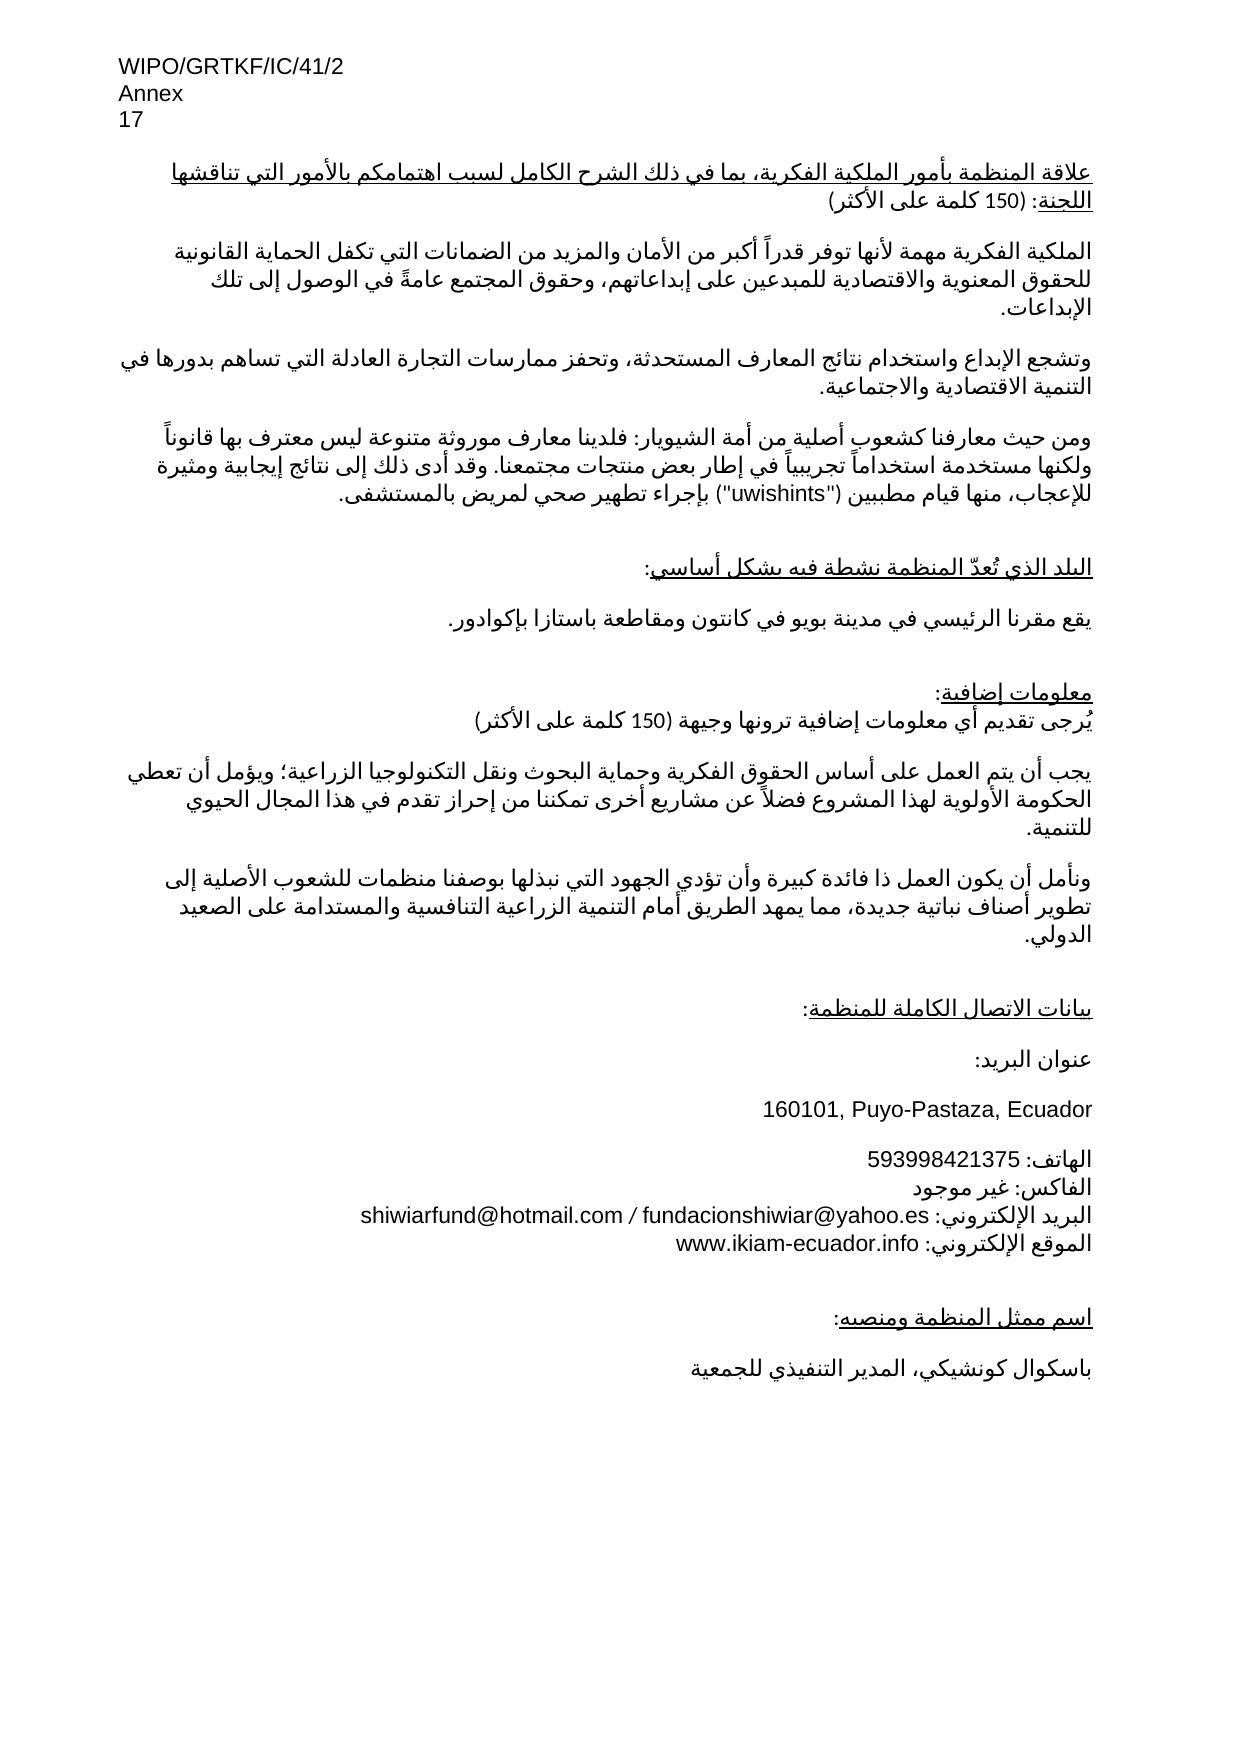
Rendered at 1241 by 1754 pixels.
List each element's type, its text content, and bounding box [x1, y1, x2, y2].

text الفاكس: غير موجود [118, 1173, 1092, 1201]
text عنوان البريد: [118, 1045, 1092, 1073]
text الهاتف: ‎593998421375 [118, 1145, 1092, 1173]
text الملكية الفكرية مهمة لأنها توفر قدراً أكبر من الأمان والمزيد من الضمانات التي تكفل الحماية القانونية للحقوق المعنوية والاقتصادية للمبدعين على إبداعاتهم، وحقوق المجتمع عامةً في الوصول إلى تلك الإبداعات. [118, 237, 1092, 322]
text البلد الذي تُعدّ المنظمة نشطة فيه بشكل أساسي: [118, 553, 1092, 581]
text ‎160101, Puyo-Pastaza, Ecuador [118, 1096, 1092, 1122]
text اسم ممثل المنظمة ومنصبه: [118, 1303, 1092, 1331]
text باسكوال كونشيكي، المدير التنفيذي للجمعية [118, 1354, 1092, 1382]
text علاقة المنظمة بأمور الملكية الفكرية، بما في ذلك الشرح الكامل لسبب اهتمامكم بالأمور التي تناقشها اللجنة: (150 كلمة على الأكثر) [118, 158, 1092, 214]
text ونأمل أن يكون العمل ذا فائدة كبيرة وأن تؤدي الجهود التي نبذلها بوصفنا منظمات للشعوب الأصلية إلى تطوير أصناف نباتية جديدة، مما يمهد الطريق أمام التنمية الزراعية التنافسية والمستدامة على الصعيد الدولي. [118, 864, 1092, 948]
text ومن حيث معارفنا كشعوب أصلية من أمة الشيويار: فلدينا معارف موروثة متنوعة ليس معترف بها قانوناً ولكنها مستخدمة استخداماً تجريبياً في إطار بعض منتجات مجتمعنا. وقد أدى ذلك إلى نتائج إيجابية ومثيرة للإعجاب، منها قيام مطببين ("uwishints") بإجراء تطهير صحي لمريض بالمستشفى. [118, 423, 1092, 507]
text البريد الإلكتروني: fundacionshiwiar@yahoo.es‏ / shiwiarfund@hotmail.com [118, 1201, 1092, 1229]
text يجب أن يتم العمل على أساس الحقوق الفكرية وحماية البحوث ونقل التكنولوجيا الزراعية؛ ويؤمل أن تعطي الحكومة الأولوية لهذا المشروع فضلاً عن مشاريع أخرى تمكننا من إحراز تقدم في هذا المجال الحيوي للتنمية. [118, 757, 1092, 841]
text بيانات الاتصال الكاملة للمنظمة: [118, 994, 1092, 1022]
text معلومات إضافية: [118, 678, 1092, 706]
text يقع مقرنا الرئيسي في مدينة بويو في كانتون ومقاطعة باستازا بإكوادور. [118, 604, 1092, 632]
text يُرجى تقديم أي معلومات إضافية ترونها وجيهة (150 كلمة على الأكثر) [118, 706, 1092, 734]
text الموقع الإلكتروني: www.ikiam-ecuador.info [118, 1229, 1092, 1257]
text وتشجع الإبداع واستخدام نتائج المعارف المستحدثة، وتحفز ممارسات التجارة العادلة التي تساهم بدورها في التنمية الاقتصادية والاجتماعية. [118, 344, 1092, 401]
